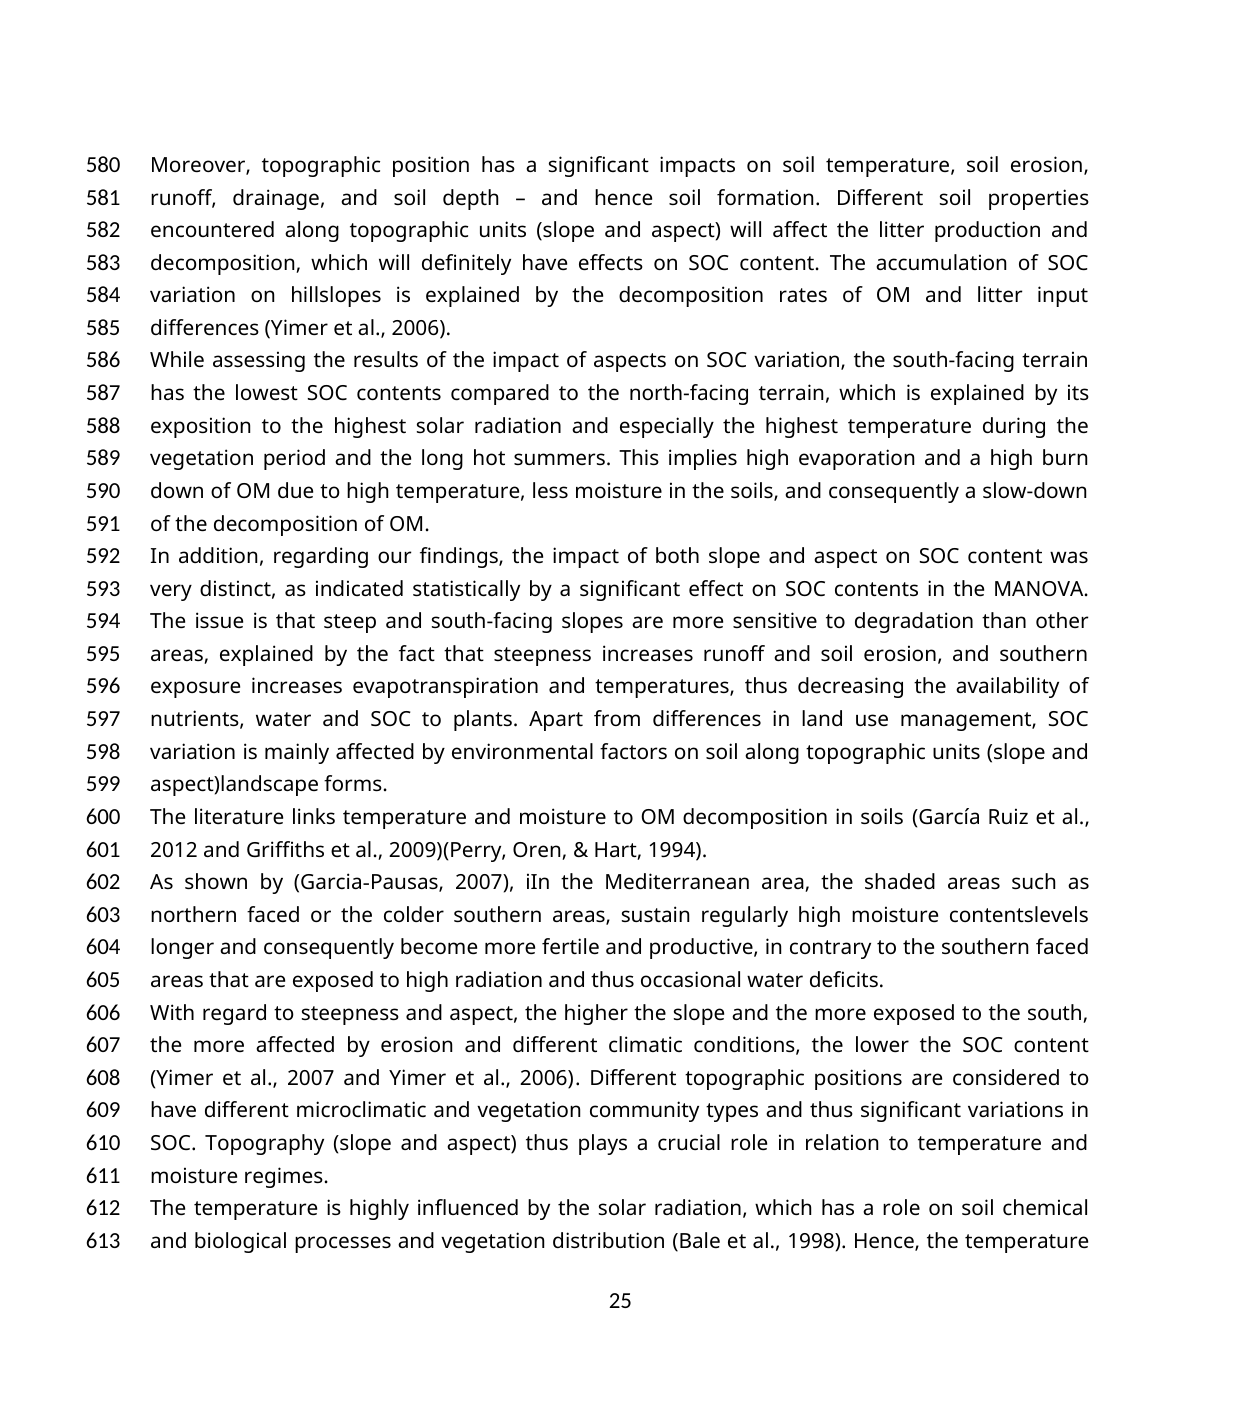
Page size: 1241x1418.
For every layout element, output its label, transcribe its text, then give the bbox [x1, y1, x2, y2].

text In addition, regarding our findings, the impact of slope and aspect on SOC content was very distinct, as indicated statistically by a significant effect on SOC content in the ANOVA. The issue is that steep and south-facing slopes are more sensitive to degradation than other areas, explained by the fact that steepness increases runoff and soil erosion, and southern exposure increases evapotranspiration and temperatures, thus decreasing the availability of nutrients, water and SOC to plants. Apart from differences in land use management, SOC variation is mainly affected by environmental factors on soil along . [150, 541, 1090, 798]
text As shown by (Garcia‐Pausas, 2007), n the Mediterranean area, the shaded areas such as northern faced or the colder southern areas, sustain regularly high moisture longer and consequently become more fertile and productive, in contrary to the southern faced areas that are exposed to high radiation and thus occasional water deficits. [150, 867, 1090, 993]
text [150, 1193, 1090, 1254]
text With regard to steepness and aspect, the higher the slope and the more exposed to the south, the more affected by erosion and different climatic conditions, the lower the SOC content (Yimer et al., 2007 and Yimer et al., 2006). Different topographic positions are considered to have different microclimatic and vegetation community types and thus significant variations in SOC. Topography (slope and aspect) thus plays a crucial role in relation to temperature and moisture regimes. [150, 998, 1090, 1189]
text The literature links temperature and moisture to OM decomposition in soils (García Ruiz et al., 2012 and Griffiths et al., 2009)(Perry, Oren, & Hart, 1994). [150, 802, 1090, 863]
